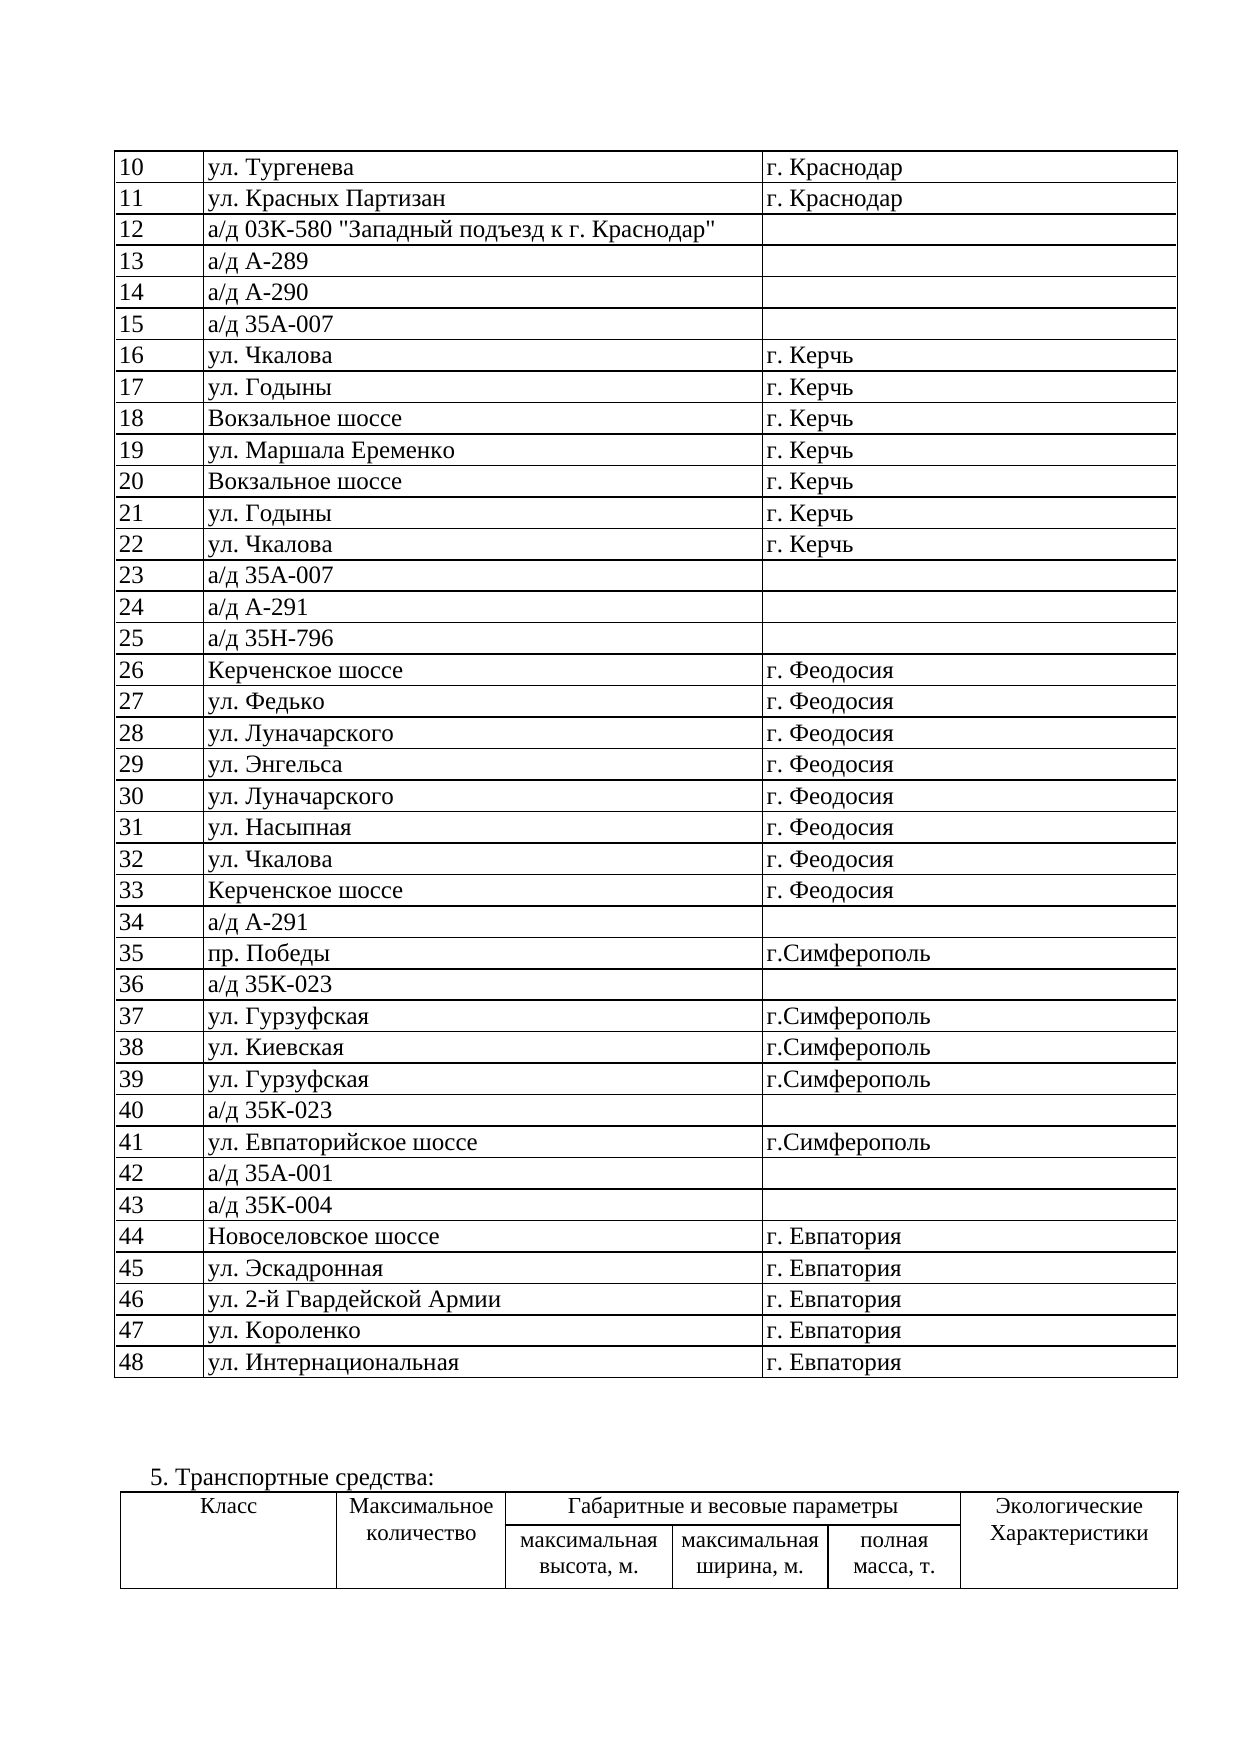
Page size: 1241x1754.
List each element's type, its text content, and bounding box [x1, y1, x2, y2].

table_cell 39 [115, 1063, 203, 1094]
table_cell ул. Энгельса [204, 749, 762, 779]
table_cell г. Керчь [763, 433, 1177, 464]
table_cell 40 [115, 1095, 203, 1125]
table_cell 37 [115, 1000, 203, 1031]
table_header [961, 1493, 1177, 1588]
table_cell 12 [115, 214, 203, 244]
table_cell г. Феодосия [763, 779, 1177, 811]
table_cell 11 [115, 183, 203, 213]
table_cell 13 [115, 245, 203, 276]
table_cell а/д 35А-007 [204, 561, 762, 590]
table_cell ул. Луначарского [204, 781, 762, 811]
table_cell 29 [115, 749, 203, 779]
table_cell [763, 968, 1177, 999]
table_cell ул. Чкалова [204, 844, 762, 873]
table_cell Керченское шоссе [204, 655, 762, 685]
table_cell ул. Годыны [204, 498, 762, 527]
table_cell ул. Насыпная [204, 812, 762, 842]
table_cell ул. Федько [204, 686, 762, 716]
table_cell ул. Чкалова [204, 529, 762, 559]
table_cell 45 [115, 1252, 203, 1282]
table_cell ул. Киевская [204, 1032, 762, 1062]
table_cell г. Феодосия [763, 653, 1177, 685]
table_cell 23 [115, 560, 203, 590]
table_cell ул. Маршала Еременко [204, 435, 762, 464]
table_cell 25 [115, 623, 203, 653]
table_cell а/д 35К-023 [204, 1095, 762, 1125]
table_cell [763, 559, 1177, 590]
table_cell 44 [115, 1221, 203, 1251]
table_cell г. Краснодар [763, 181, 1177, 213]
table_cell г. Феодосия [763, 874, 1177, 905]
table_cell 47 [115, 1315, 203, 1345]
table_cell 33 [115, 875, 203, 905]
table_cell 14 [115, 277, 203, 307]
table_cell г. Феодосия [763, 716, 1177, 748]
table_cell г. Евпатория [763, 1251, 1177, 1282]
table_cell 18 [115, 403, 203, 433]
table_cell максимальная ширина, м. [673, 1526, 827, 1588]
table_cell [763, 244, 1177, 276]
table_cell 22 [115, 529, 203, 559]
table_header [337, 1493, 505, 1588]
table_cell 34 [115, 906, 203, 936]
table_cell г. Феодосия [763, 748, 1177, 779]
table_cell полная масса, т. [829, 1526, 960, 1588]
table_cell 43 [115, 1189, 203, 1219]
table_cell 48 [115, 1346, 203, 1377]
table_cell г. Феодосия [763, 842, 1177, 873]
table_cell г.Симферополь [763, 936, 1177, 968]
table_cell г. Феодосия [763, 685, 1177, 716]
table_cell г. Евпатория [763, 1345, 1177, 1377]
table_cell Вокзальное шоссе [204, 466, 762, 496]
table_cell а/д 35А-001 [204, 1158, 762, 1188]
table_cell 42 [115, 1158, 203, 1188]
table_cell 27 [115, 686, 203, 716]
table_cell а/д А-289 [204, 246, 762, 276]
table_header Габаритные и весовые параметры [506, 1493, 960, 1524]
table_cell г. Евпатория [763, 1283, 1177, 1314]
table_cell [763, 276, 1177, 307]
table_cell [763, 622, 1177, 653]
table_cell а/д 35К-023 [204, 970, 762, 999]
table_cell г. Керчь [763, 496, 1177, 527]
table_cell ул. Красных Партизан [204, 183, 762, 213]
table_cell г.Симферополь [763, 1062, 1177, 1094]
table_cell г. Евпатория [763, 1314, 1177, 1345]
table_header Класс [121, 1493, 336, 1588]
table_cell [763, 1157, 1177, 1188]
table_cell [763, 905, 1177, 936]
table_cell 19 [115, 434, 203, 464]
table_cell [763, 307, 1177, 339]
table_cell г. Керчь [763, 339, 1177, 370]
table_cell г. Керчь [763, 402, 1177, 433]
table_cell Новоселовское шоссе [204, 1221, 762, 1251]
table_cell г. Керчь [763, 465, 1177, 496]
table_cell 17 [115, 371, 203, 402]
table_cell г.Симферополь [763, 1125, 1177, 1157]
table_cell 31 [115, 812, 203, 842]
table_cell ул. Евпаторийское шоссе [204, 1127, 762, 1157]
table_cell 15 [115, 308, 203, 339]
table_cell г. Керчь [763, 528, 1177, 559]
table_cell 36 [115, 969, 203, 999]
text 5. Транспортные средства: [150, 1462, 1090, 1491]
table_cell г.Симферополь [763, 1031, 1177, 1062]
table_cell 32 [115, 843, 203, 873]
table_cell а/д 03К-580 "Западный подъезд к г. Краснодар" [204, 215, 762, 244]
table_cell [763, 213, 1177, 244]
table_cell а/д 35А-007 [204, 309, 762, 339]
table_cell 26 [115, 654, 203, 685]
table_cell а/д А-291 [204, 907, 762, 936]
table_cell 16 [115, 340, 203, 370]
table_cell г. Краснодар [763, 152, 1177, 181]
table_cell 24 [115, 591, 203, 622]
table_cell ул. Короленко [204, 1316, 762, 1345]
table_cell максимальная высота, м. [506, 1526, 672, 1588]
table_cell ул. Эскадронная [204, 1253, 762, 1282]
table_cell [763, 590, 1177, 622]
table_cell пр. Победы [204, 938, 762, 968]
table_cell ул. Годыны [204, 372, 762, 402]
table_cell ул. Интернациональная [204, 1347, 762, 1377]
table_cell 38 [115, 1032, 203, 1062]
table_cell а/д А-290 [204, 277, 762, 307]
table_cell г. Керчь [763, 370, 1177, 402]
table_cell Керченское шоссе [204, 875, 762, 905]
table_cell а/д А-291 [204, 592, 762, 622]
table_cell [763, 1188, 1177, 1219]
table_cell 41 [115, 1126, 203, 1157]
table_cell 30 [115, 780, 203, 811]
table_cell 20 [115, 466, 203, 496]
table_cell [763, 1094, 1177, 1125]
table_cell г. Феодосия [763, 811, 1177, 842]
table_cell а/д 35К-004 [204, 1190, 762, 1219]
table_cell ул. 2-й Гвардейской Армии [204, 1284, 762, 1314]
table_cell а/д 35Н-796 [204, 623, 762, 653]
table_cell 35 [115, 938, 203, 968]
table_cell ул. Чкалова [204, 340, 762, 370]
table_cell ул. Тургенева [204, 152, 762, 181]
table_cell 21 [115, 497, 203, 527]
table_cell Вокзальное шоссе [204, 403, 762, 433]
table_cell ул. Гурзуфская [204, 1001, 762, 1031]
table_cell 28 [115, 717, 203, 748]
table_cell ул. Луначарского [204, 718, 762, 748]
table_cell г. Евпатория [763, 1220, 1177, 1251]
table_cell 46 [115, 1284, 203, 1314]
table_cell 10 [115, 152, 203, 181]
table_cell г.Симферополь [763, 999, 1177, 1031]
table_cell ул. Гурзуфская [204, 1064, 762, 1094]
